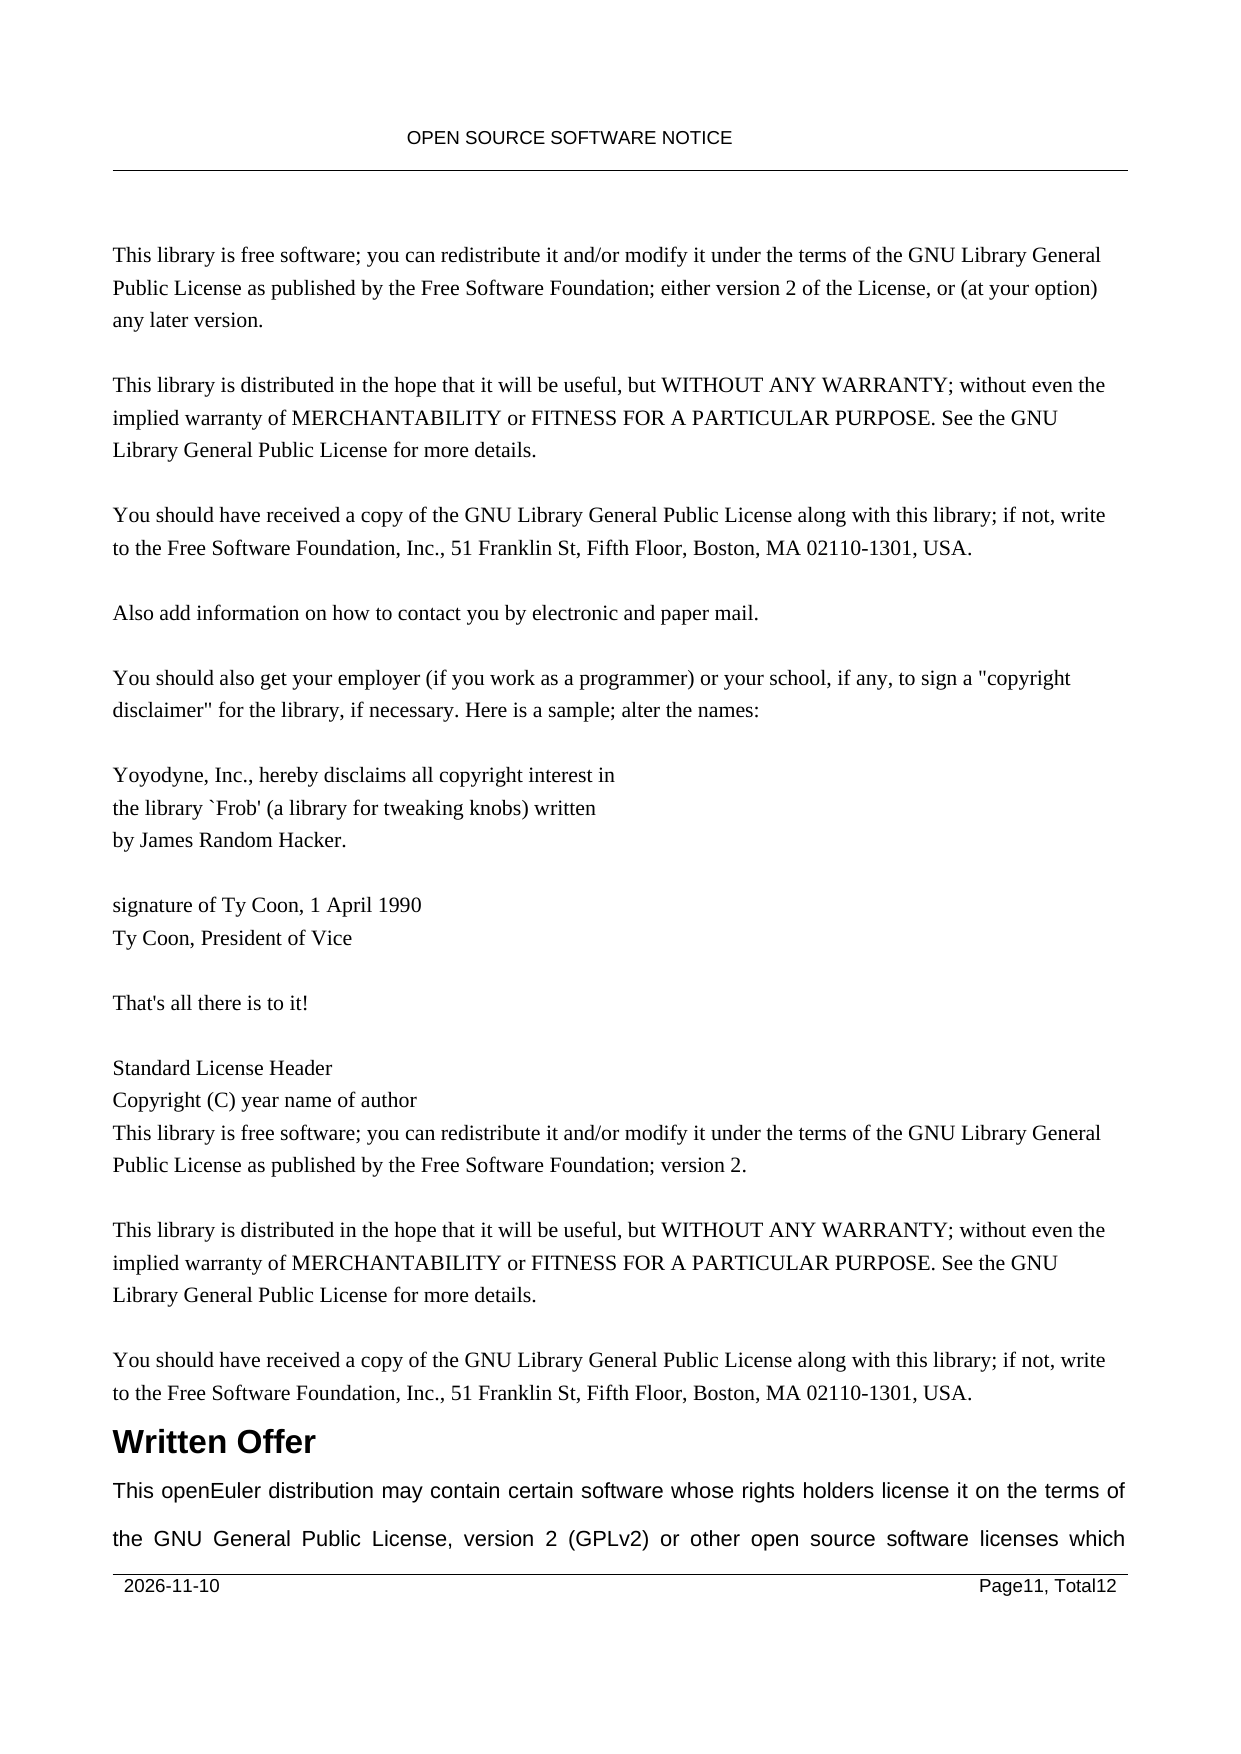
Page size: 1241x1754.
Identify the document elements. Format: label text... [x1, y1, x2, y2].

text Written Offer [112, 1409, 1128, 1474]
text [112, 206, 1128, 1409]
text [112, 1474, 1128, 1555]
